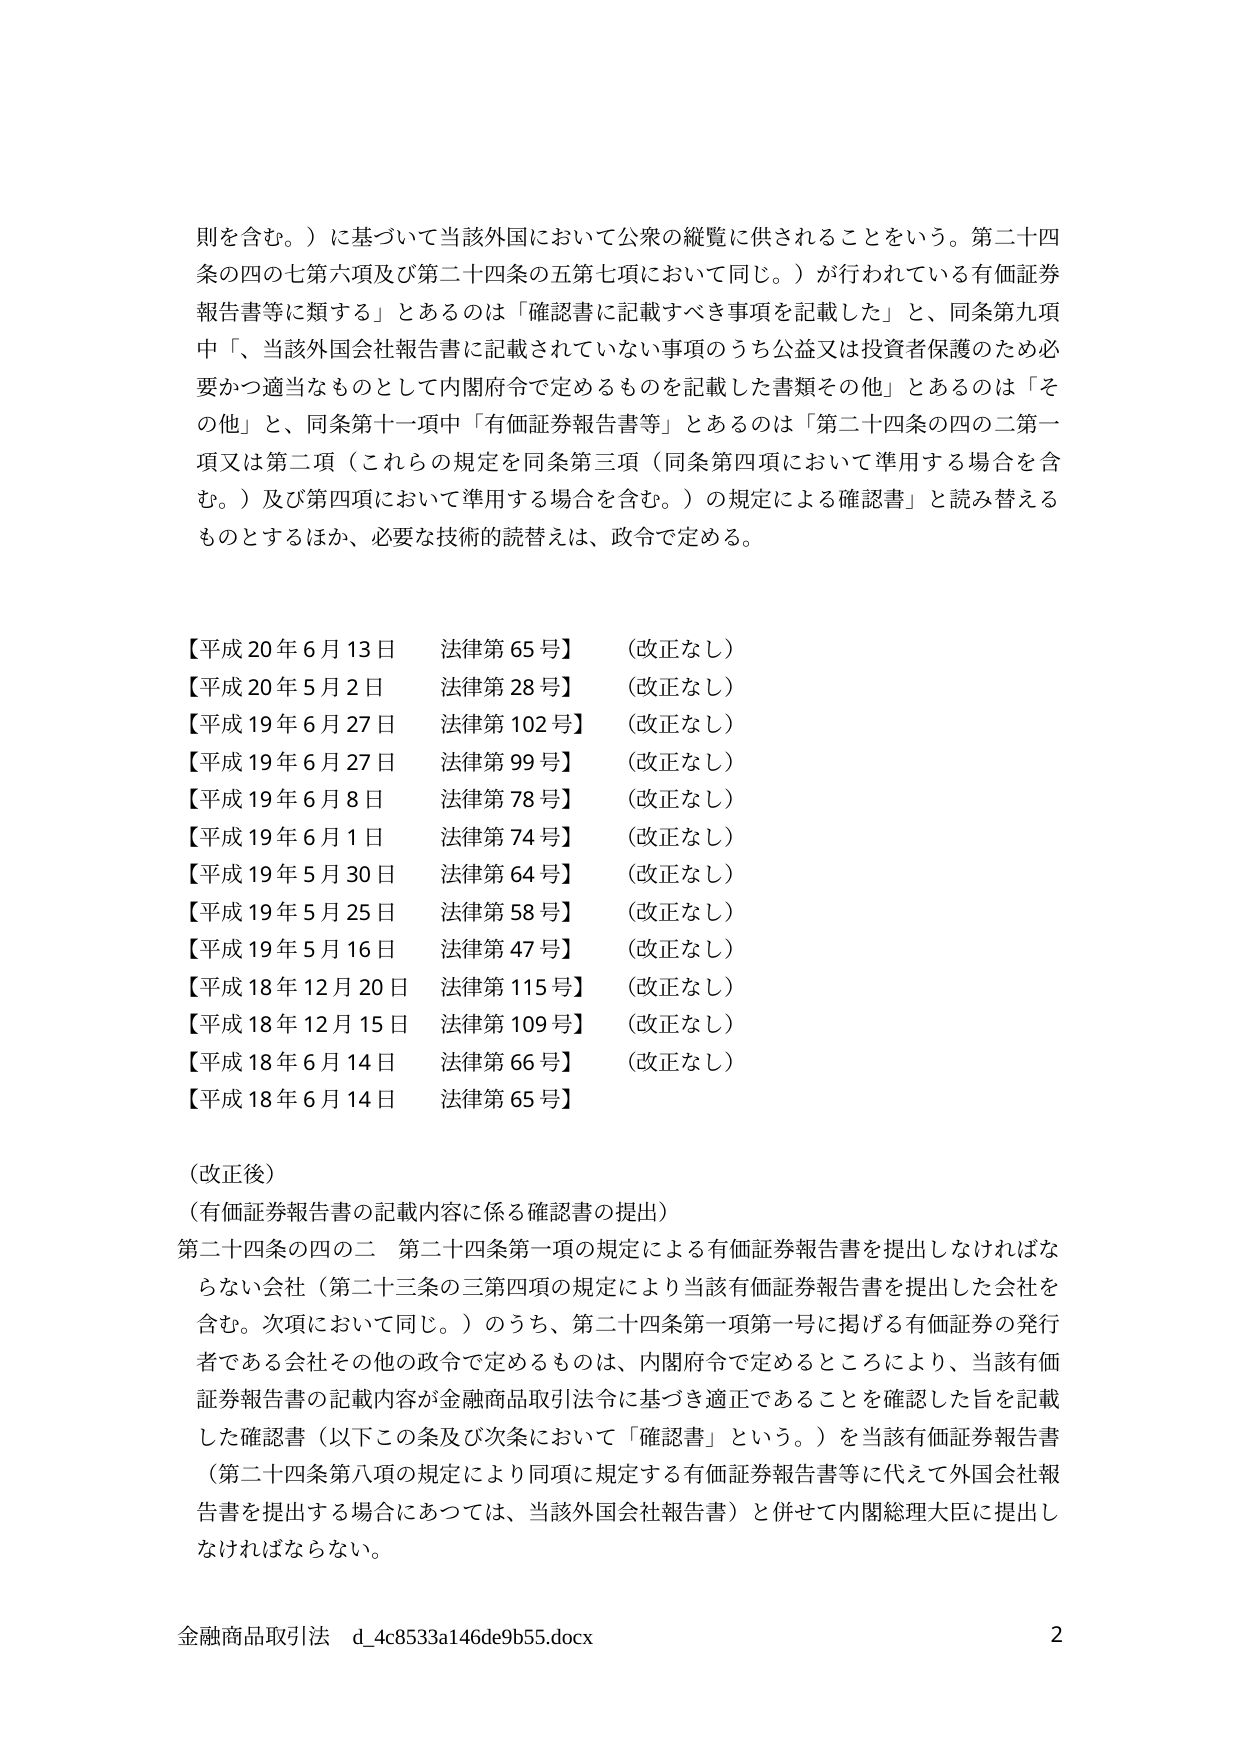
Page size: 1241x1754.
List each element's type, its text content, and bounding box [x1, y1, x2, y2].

text 【平成18年12月15日 法律第109号】 （改正なし） [177, 1004, 1063, 1042]
text 第二十四条の四の二 第二十四条第一項の規定による有価証券報告書を提出しなければならない会社（第二十三条の三第四項の規定により当該有価証券報告書を提出した会社を含む。次項において同じ。）のうち、第二十四条第一項第一号に掲げる有価証券の発行者である会社その他の政令で定めるものは、内閣府令で定めるところにより、当該有価証券報告書の記載内容が金融商品取引法令に基づき適正であることを確認した旨を記載した確認書（以下この条及び次条において「確認書」という。）を当該有価証券報告書（第二十四条第八項の規定により同項に規定する有価証券報告書等に代えて外国会社報告書を提出する場合にあつては、当該外国会社報告書）と併せて内閣総理大臣に提出しなければならない。 [177, 1229, 1063, 1567]
text 【平成19年5月30日 法律第64号】 （改正なし） [177, 854, 1063, 892]
text 【平成20年6月13日 法律第65号】 （改正なし） [177, 629, 1063, 667]
text 【平成18年12月20日 法律第115号】 （改正なし） [177, 967, 1063, 1004]
text （改正後） [177, 1154, 1063, 1192]
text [177, 217, 1063, 554]
text 【平成19年6月27日 法律第102号】 （改正なし） [177, 704, 1063, 742]
text 【平成19年5月16日 法律第47号】 （改正なし） [177, 929, 1063, 967]
text （有価証券報告書の記載内容に係る確認書の提出） [177, 1192, 1063, 1229]
text 【平成19年6月8日 法律第78号】 （改正なし） [177, 779, 1063, 817]
text 【平成19年6月27日 法律第99号】 （改正なし） [177, 742, 1063, 779]
text 【平成20年5月2日 法律第28号】 （改正なし） [177, 667, 1063, 704]
text 【平成19年5月25日 法律第58号】 （改正なし） [177, 892, 1063, 929]
text 【平成18年6月14日 法律第66号】 （改正なし） [177, 1042, 1063, 1079]
text 【平成19年6月1日 法律第74号】 （改正なし） [177, 817, 1063, 854]
text 【平成18年6月14日 法律第65号】 [177, 1079, 1063, 1117]
